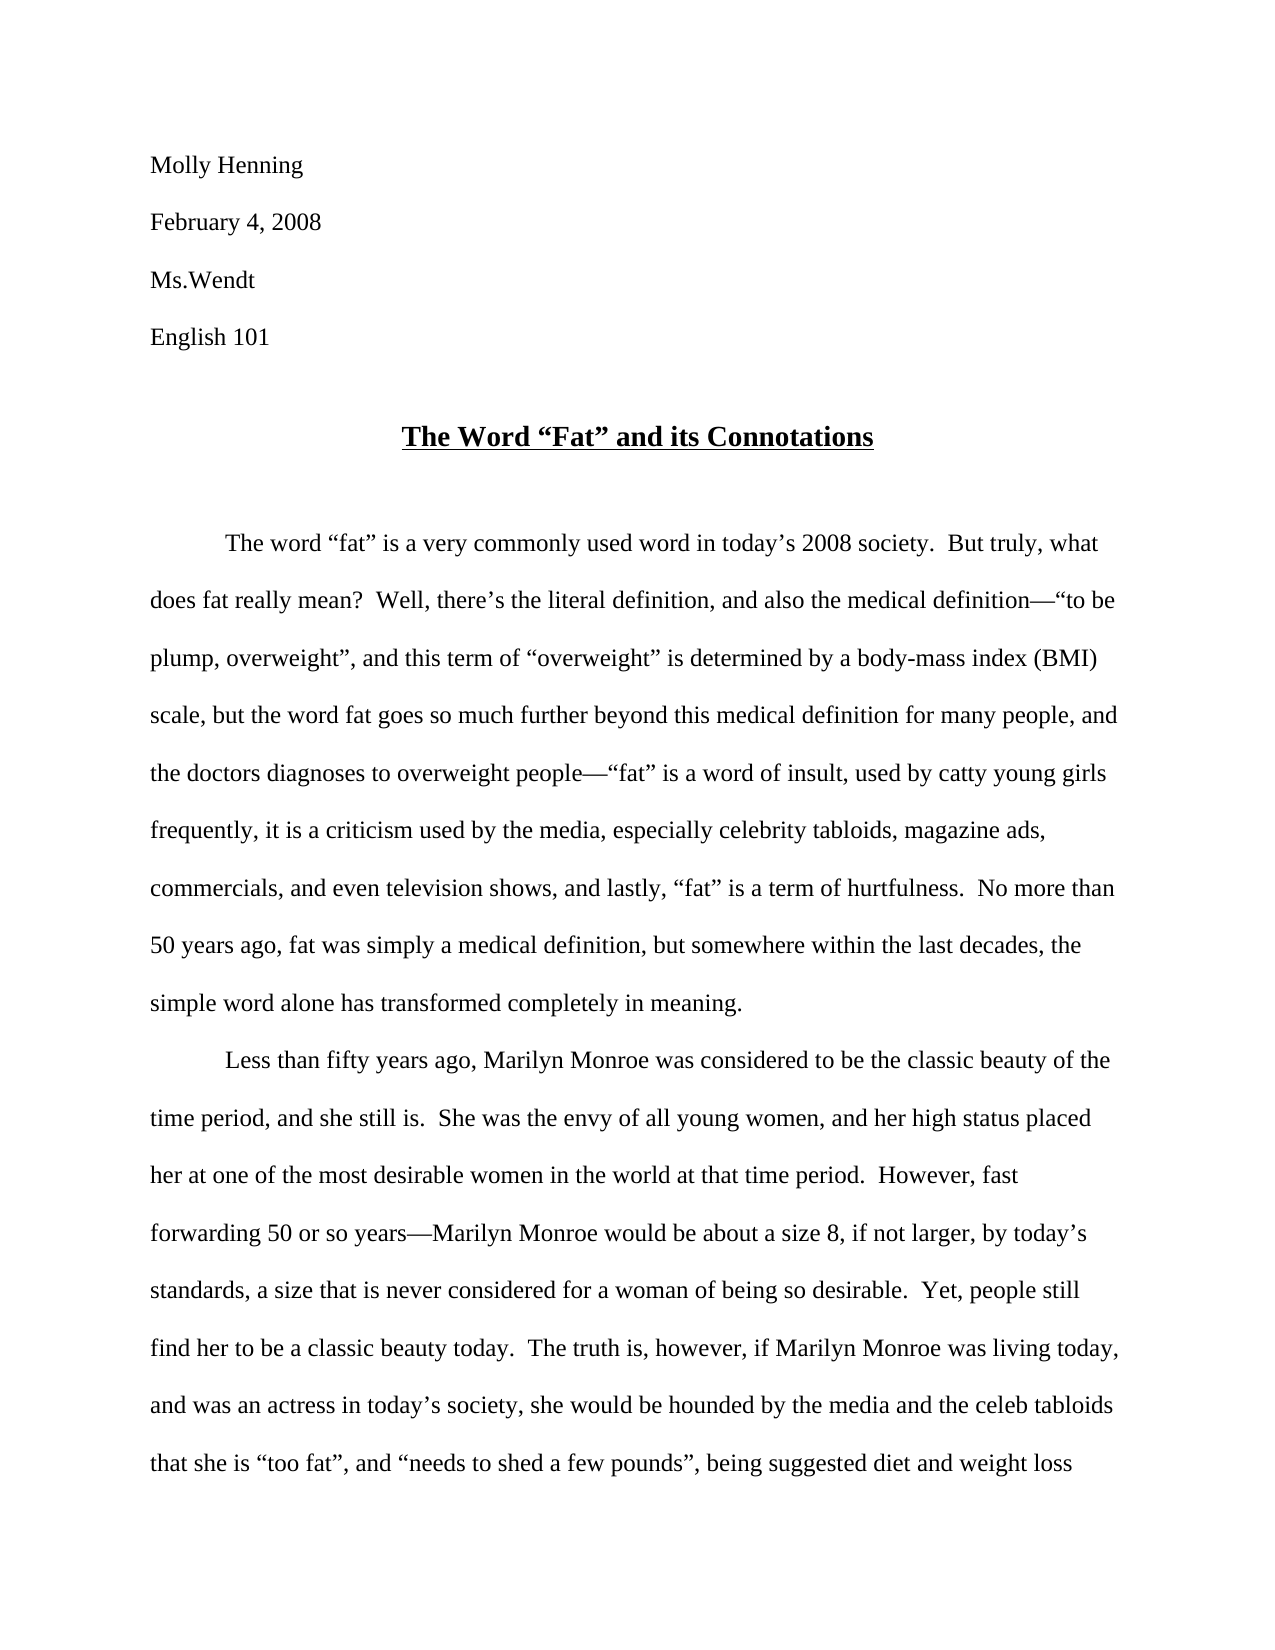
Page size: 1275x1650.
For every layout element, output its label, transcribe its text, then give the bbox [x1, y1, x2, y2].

text Ms.Wendt [150, 265, 1125, 294]
text The word “fat” is a very commonly used word in today’s 2008 society. But truly, what does fat really mean? Well, there’s the literal definition, and also the medical definition—“to be plump, overweight”, and this term of “overweight” is determined by a body-mass index (BMI) scale, but the word fat goes so much further beyond this medical definition for many people, and the doctors diagnoses to overweight people—“fat” is a word of insult, used by catty young girls frequently, it is a criticism used by the media, especially celebrity tabloids, magazine ads, commercials, and even television shows, and lastly, “fat” is a term of hurtfulness. No more than 50 years ago, fat was simply a medical definition, but somewhere within the last decades, the simple word alone has transformed completely in meaning. [150, 528, 1125, 1016]
text English 101 [150, 322, 1125, 351]
text Molly Henning [150, 150, 1125, 179]
text February 4, 2008 [150, 207, 1125, 236]
text The Word “Fat” and its Connotations [150, 419, 1125, 453]
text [150, 1045, 1125, 1476]
